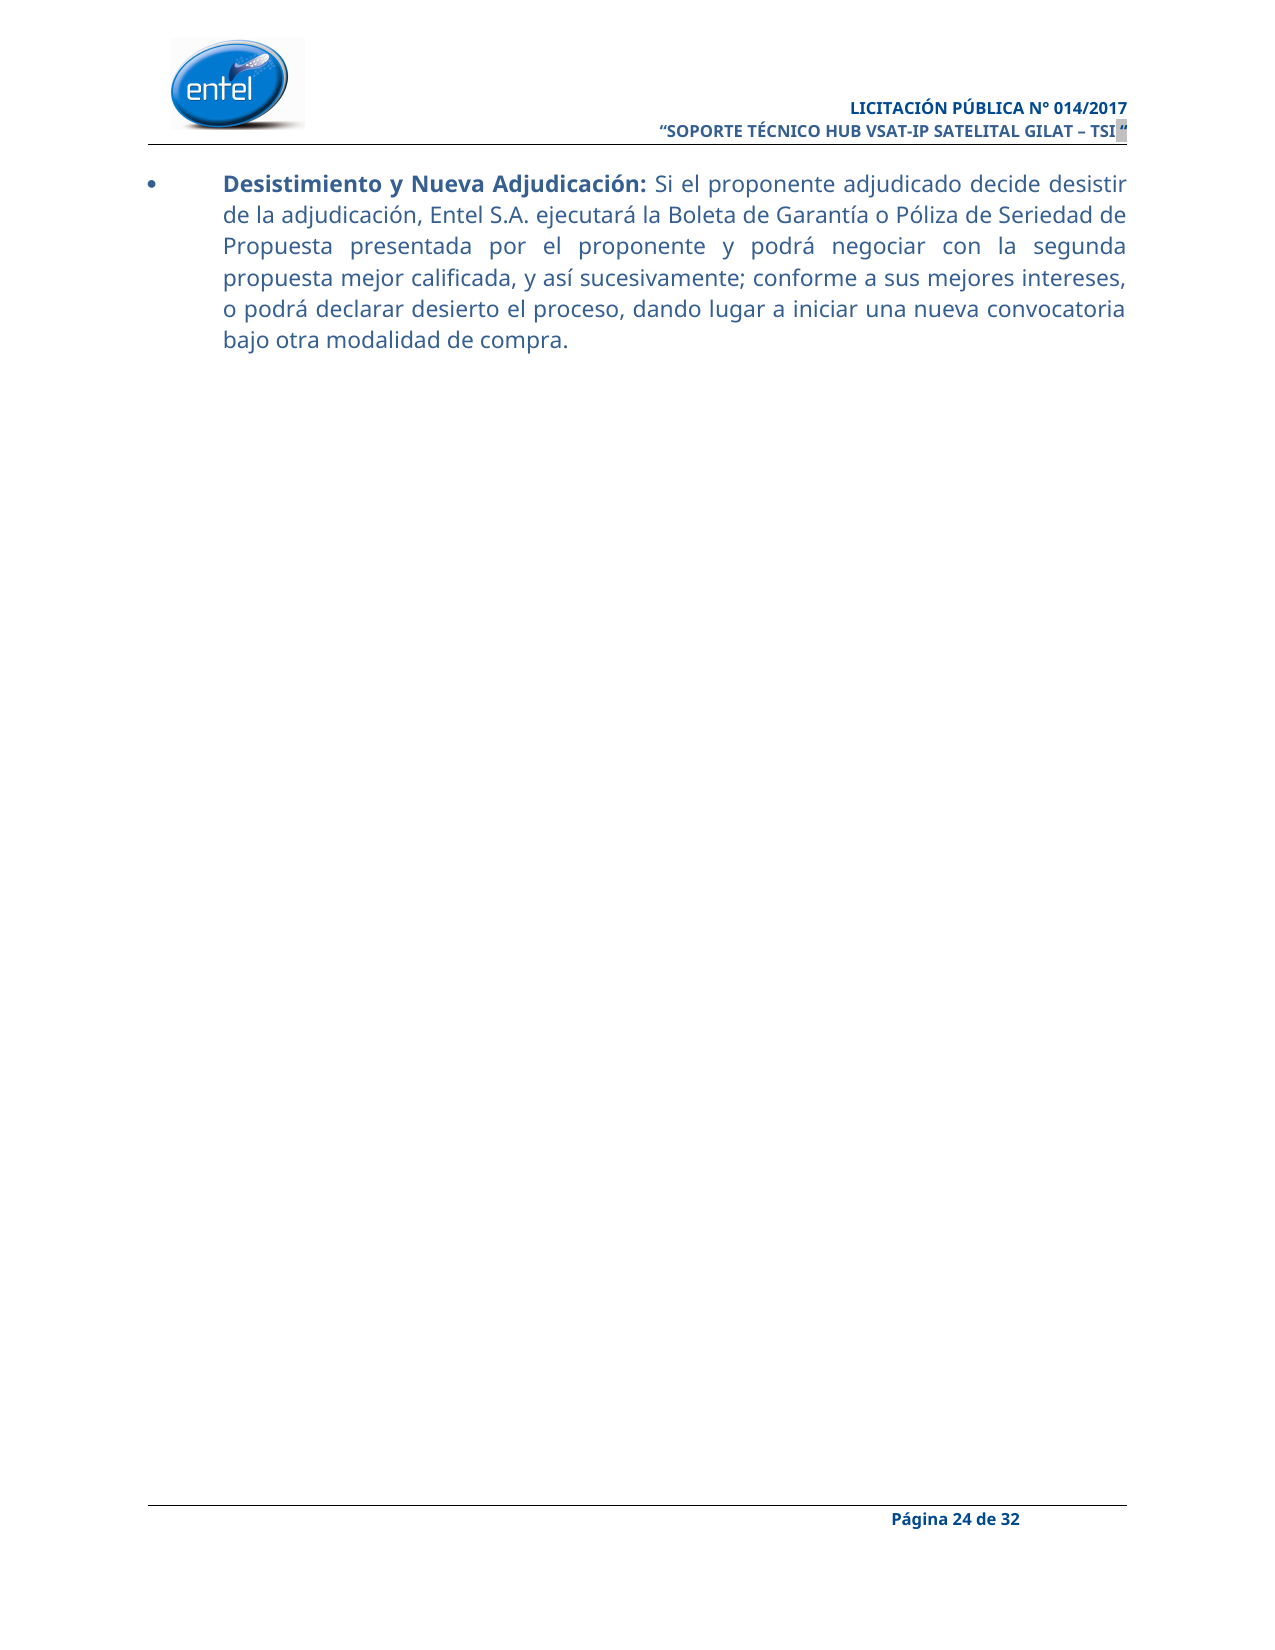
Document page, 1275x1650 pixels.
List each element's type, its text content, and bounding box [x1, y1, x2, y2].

list Desistimiento y Nueva Adjudicación: Si el proponente adjudicado decide desistir de la adjudicación, Entel S.A. ejecutará la Boleta de Garantía o Póliza de Seriedad de Propuesta presentada por el proponente y podrá negociar con la segunda propuesta mejor calificada, y así sucesivamente; conforme a sus mejores intereses, o podrá declarar desierto el proceso, dando lugar a iniciar una nueva convocatoria bajo otra modalidad de compra. [148, 168, 1127, 355]
picture [170, 38, 305, 130]
